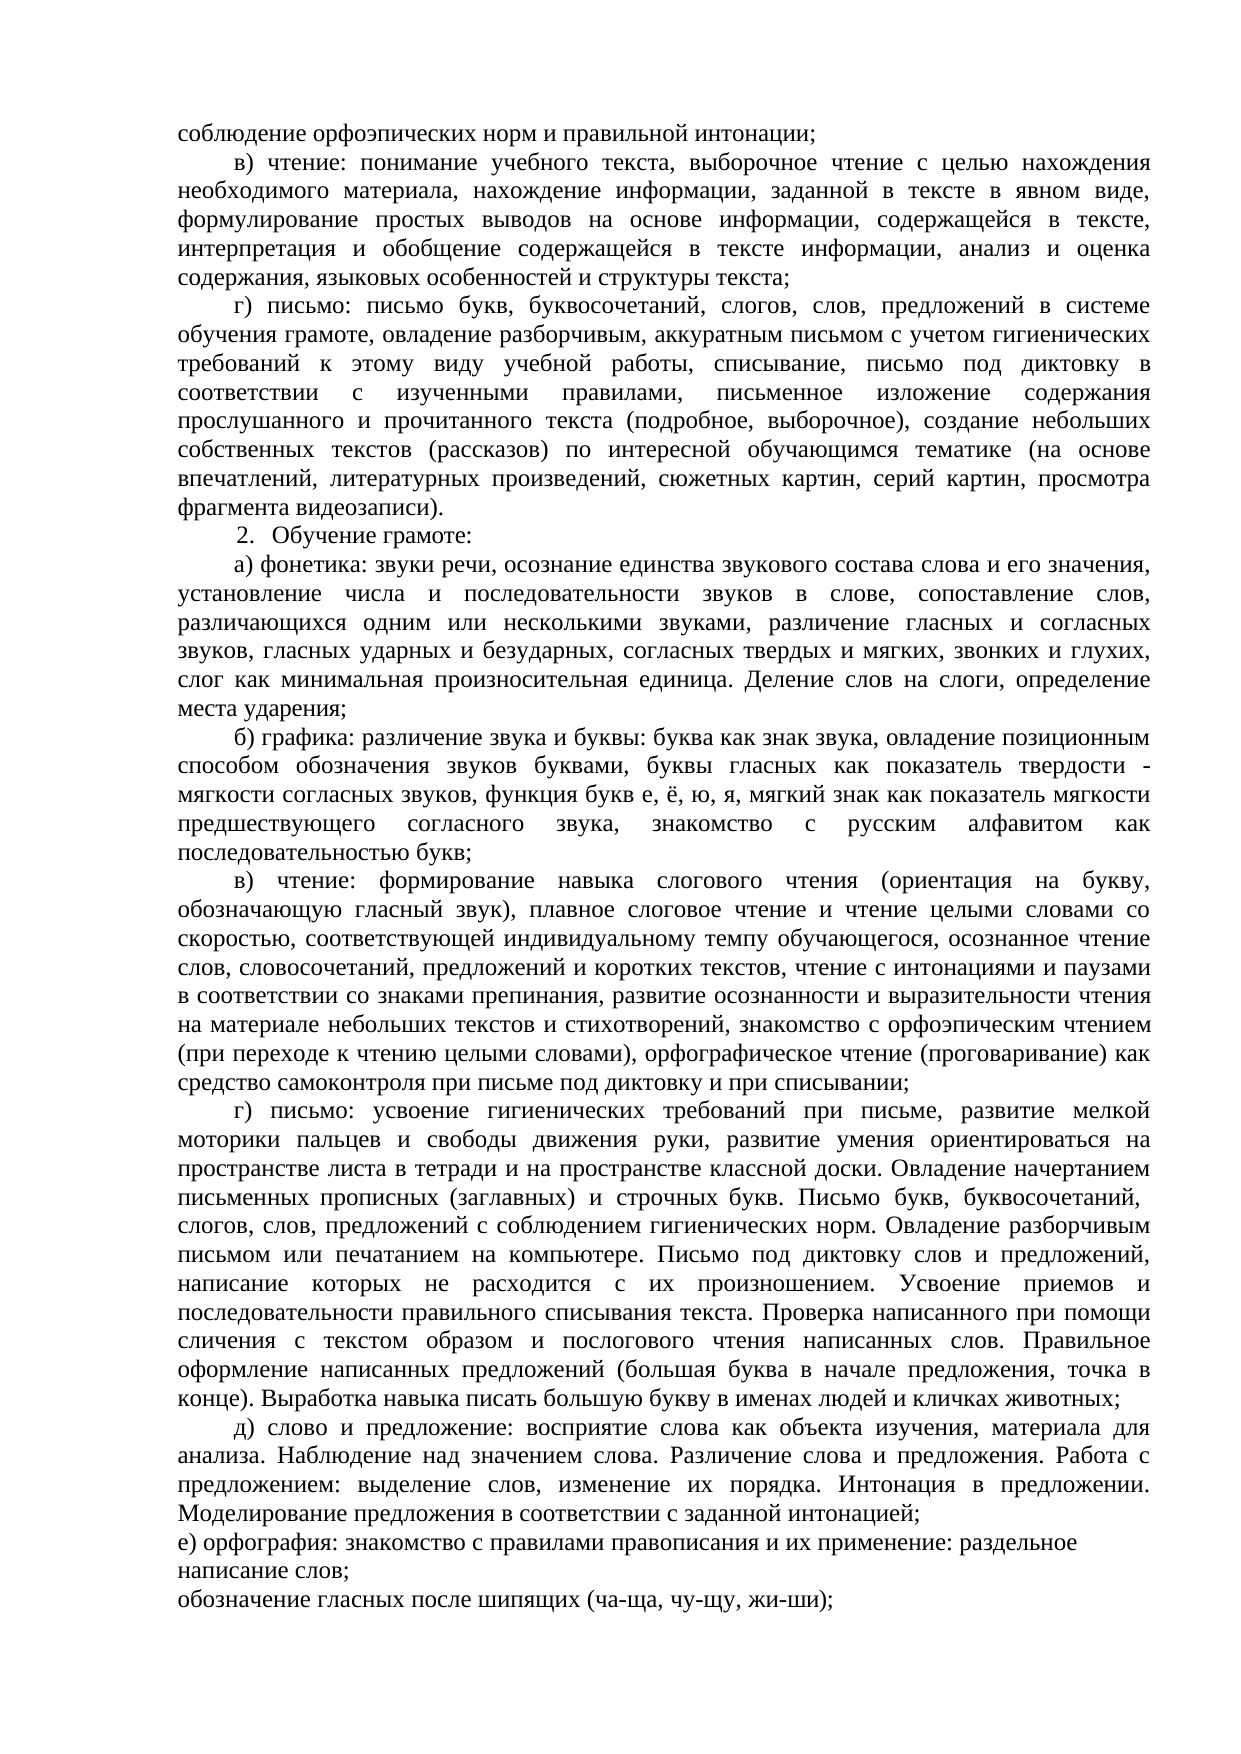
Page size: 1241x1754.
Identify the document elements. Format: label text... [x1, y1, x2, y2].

text слогов, слов, предложений с соблюдением гигиенических норм. Овладение разборчивым письмом или печатанием на компьютере. Письмо под диктовку слов и предложений, написание которых не расходится с их произношением. Усвоение приемов и последовательности правильного списывания текста. Проверка написанного при помощи сличения с текстом образом и послогового чтения написанных слов. Правильное оформление написанных предложений (большая буква в начале предложения, точка в конце). Выработка навыка писать большую букву в именах людей и кличках животных; [177, 1211, 1151, 1412]
text в) чтение: формирование навыка слогового чтения (ориентация на букву, обозначающую гласный звук), плавное слоговое чтение и чтение целыми словами со скоростью, соответствующей индивидуальному темпу обучающегося, осознанное чтение слов, словосочетаний, предложений и коротких текстов, чтение с интонациями и паузами в соответствии со знаками препинания, развитие осознанности и выразительности чтения на материале небольших текстов и стихотворений, знакомство с орфоэпическим чтением (при переходе к чтению целыми словами), орфографическое чтение (проговаривание) как средство самоконтроля при письме под диктовку и при списывании; [177, 866, 1151, 1096]
list Обучение грамоте: [177, 521, 1151, 549]
text в) чтение: понимание учебного текста, выборочное чтение с целью нахождения необходимого материала, нахождение информации, заданной в тексте в явном виде, формулирование простых выводов на основе информации, содержащейся в тексте, интерпретация и обобщение содержащейся в тексте информации, анализ и оценка содержания, языковых особенностей и структуры текста; [177, 147, 1151, 291]
text е) орфография: знакомство с правилами правописания и их применение: раздельное написание слов; [177, 1527, 1151, 1584]
text б) графика: различение звука и буквы: буква как знак звука, овладение позиционным способом обозначения звуков буквами, буквы гласных как показатель твердости - мягкости согласных звуков, функция букв е, ё, ю, я, мягкий знак как показатель мягкости предшествующего согласного звука, знакомство с русским алфавитом как последовательностью букв; [177, 722, 1151, 866]
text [177, 118, 1151, 147]
text а) фонетика: звуки речи, осознание единства звукового состава слова и его значения, установление числа и последовательности звуков в слове, сопоставление слов, различающихся одним или несколькими звуками, различение гласных и согласных звуков, гласных ударных и безударных, согласных твердых и мягких, звонких и глухих, слог как минимальная произносительная единица. Деление слов на слоги, определение места ударения; [177, 549, 1151, 722]
text г) письмо: письмо букв, буквосочетаний, слогов, слов, предложений в системе обучения грамоте, овладение разборчивым, аккуратным письмом с учетом гигиенических требований к этому виду учебной работы, списывание, письмо под диктовку в соответствии с изученными правилами, письменное изложение содержания прослушанного и прочитанного текста (подробное, выборочное), создание небольших собственных текстов (рассказов) по интересной обучающимся тематике (на основе впечатлений, литературных произведений, сюжетных картин, серий картин, просмотра фрагмента видеозаписи). [177, 291, 1151, 521]
text обозначение гласных после шипящих (ча-ща, чу-щу, жи-ши); [177, 1584, 1151, 1613]
text г) письмо: усвоение гигиенических требований при письме, развитие мелкой моторики пальцев и свободы движения руки, развитие умения ориентироваться на пространстве листа в тетради и на пространстве классной доски. Овладение начертанием письменных прописных (заглавных) и строчных букв. Письмо букв, буквосочетаний, [177, 1096, 1151, 1211]
text д) слово и предложение: восприятие слова как объекта изучения, материала для анализа. Наблюдение над значением слова. Различение слова и предложения. Работа с предложением: выделение слов, изменение их порядка. Интонация в предложении. Моделирование предложения в соответствии с заданной интонацией; [177, 1412, 1151, 1527]
